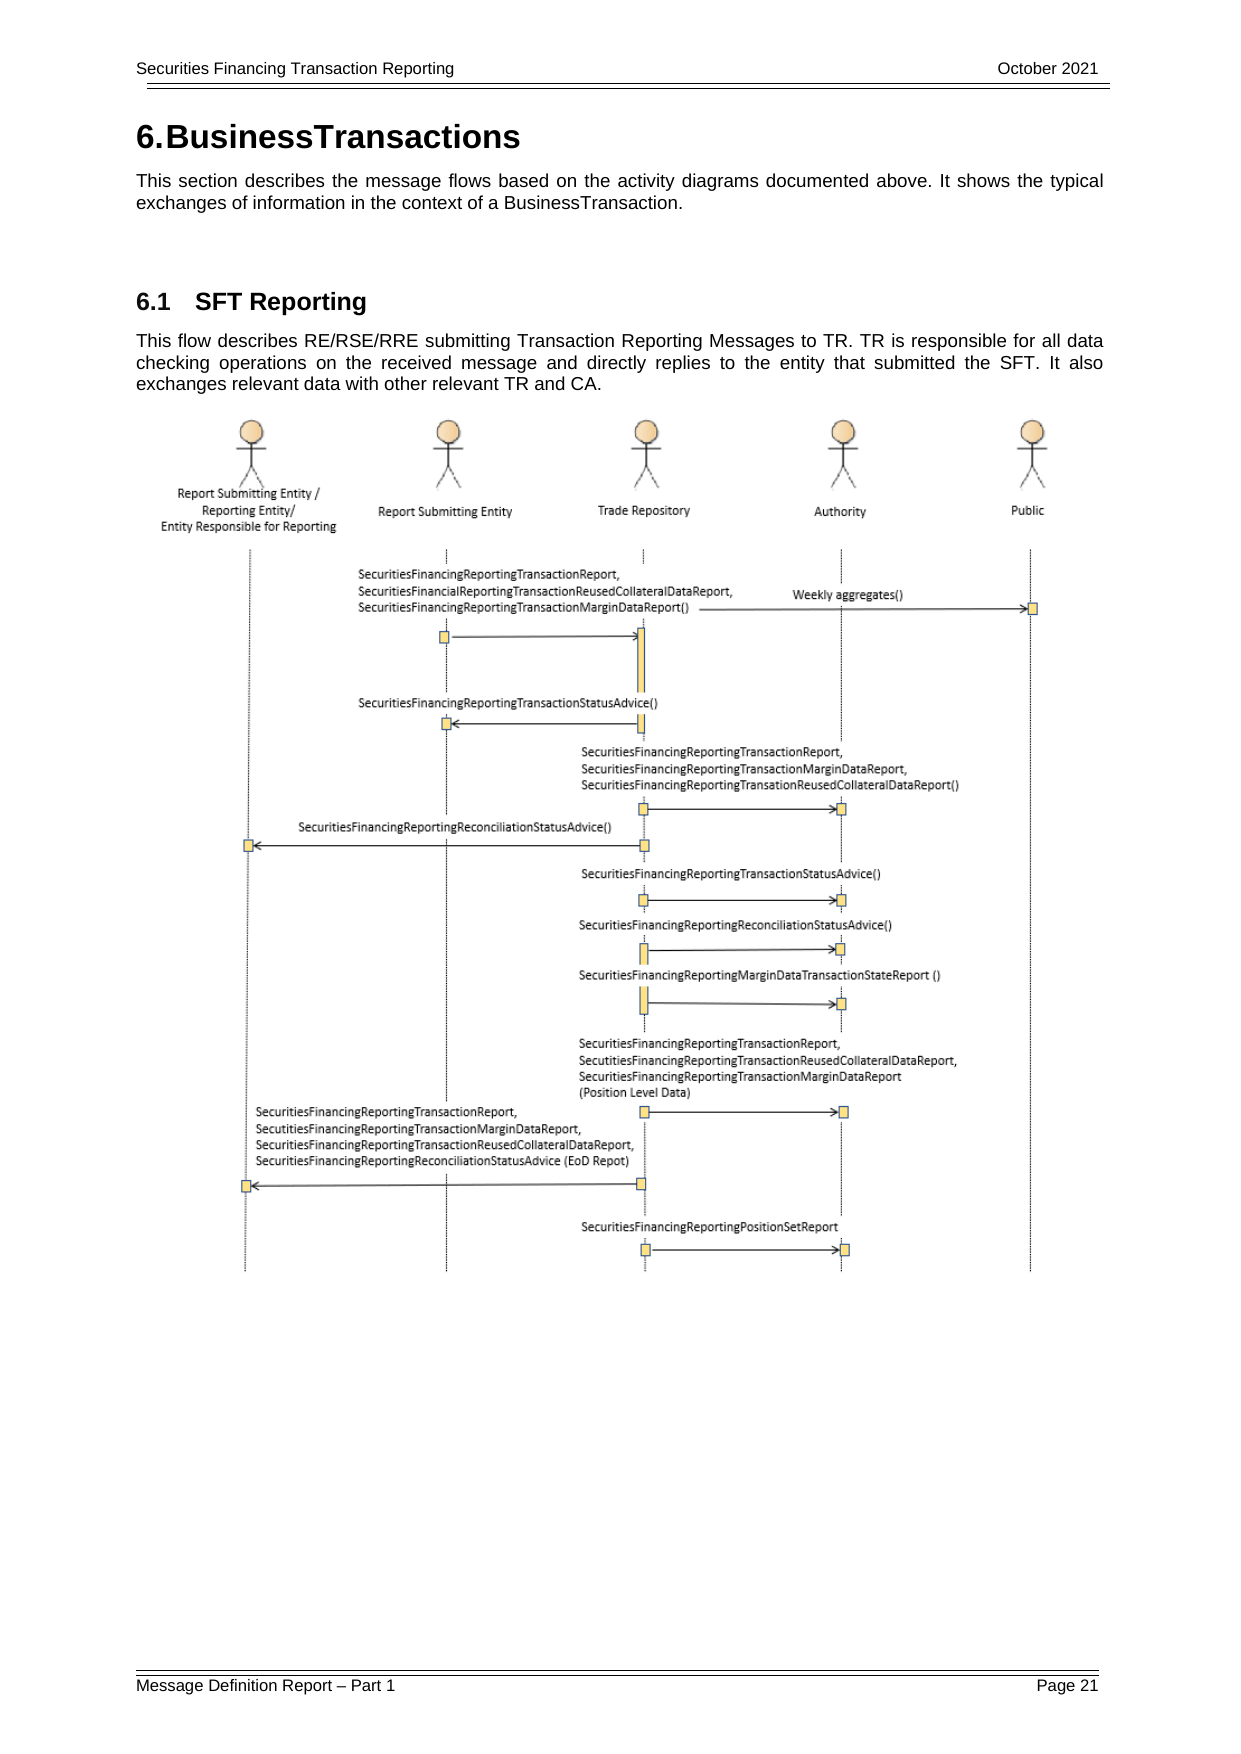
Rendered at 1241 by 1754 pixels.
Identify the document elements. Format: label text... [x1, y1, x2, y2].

text This flow describes RE/RSE/RRE submitting Transaction Reporting Messages to TR. TR is responsible for all data checking operations on the received message and directly replies to the entity that submitted the SFT. It also exchanges relevant data with other relevant TR and CA. [136, 330, 1104, 395]
picture [135, 409, 1087, 1319]
text This section describes the message flows based on the activity diagrams documented above. It shows the typical exchanges of information in the context of a BusinessTransaction. [136, 170, 1104, 213]
subtitle BusinessTransactions [136, 117, 1104, 155]
subtitle SFT Reporting [136, 287, 1104, 315]
